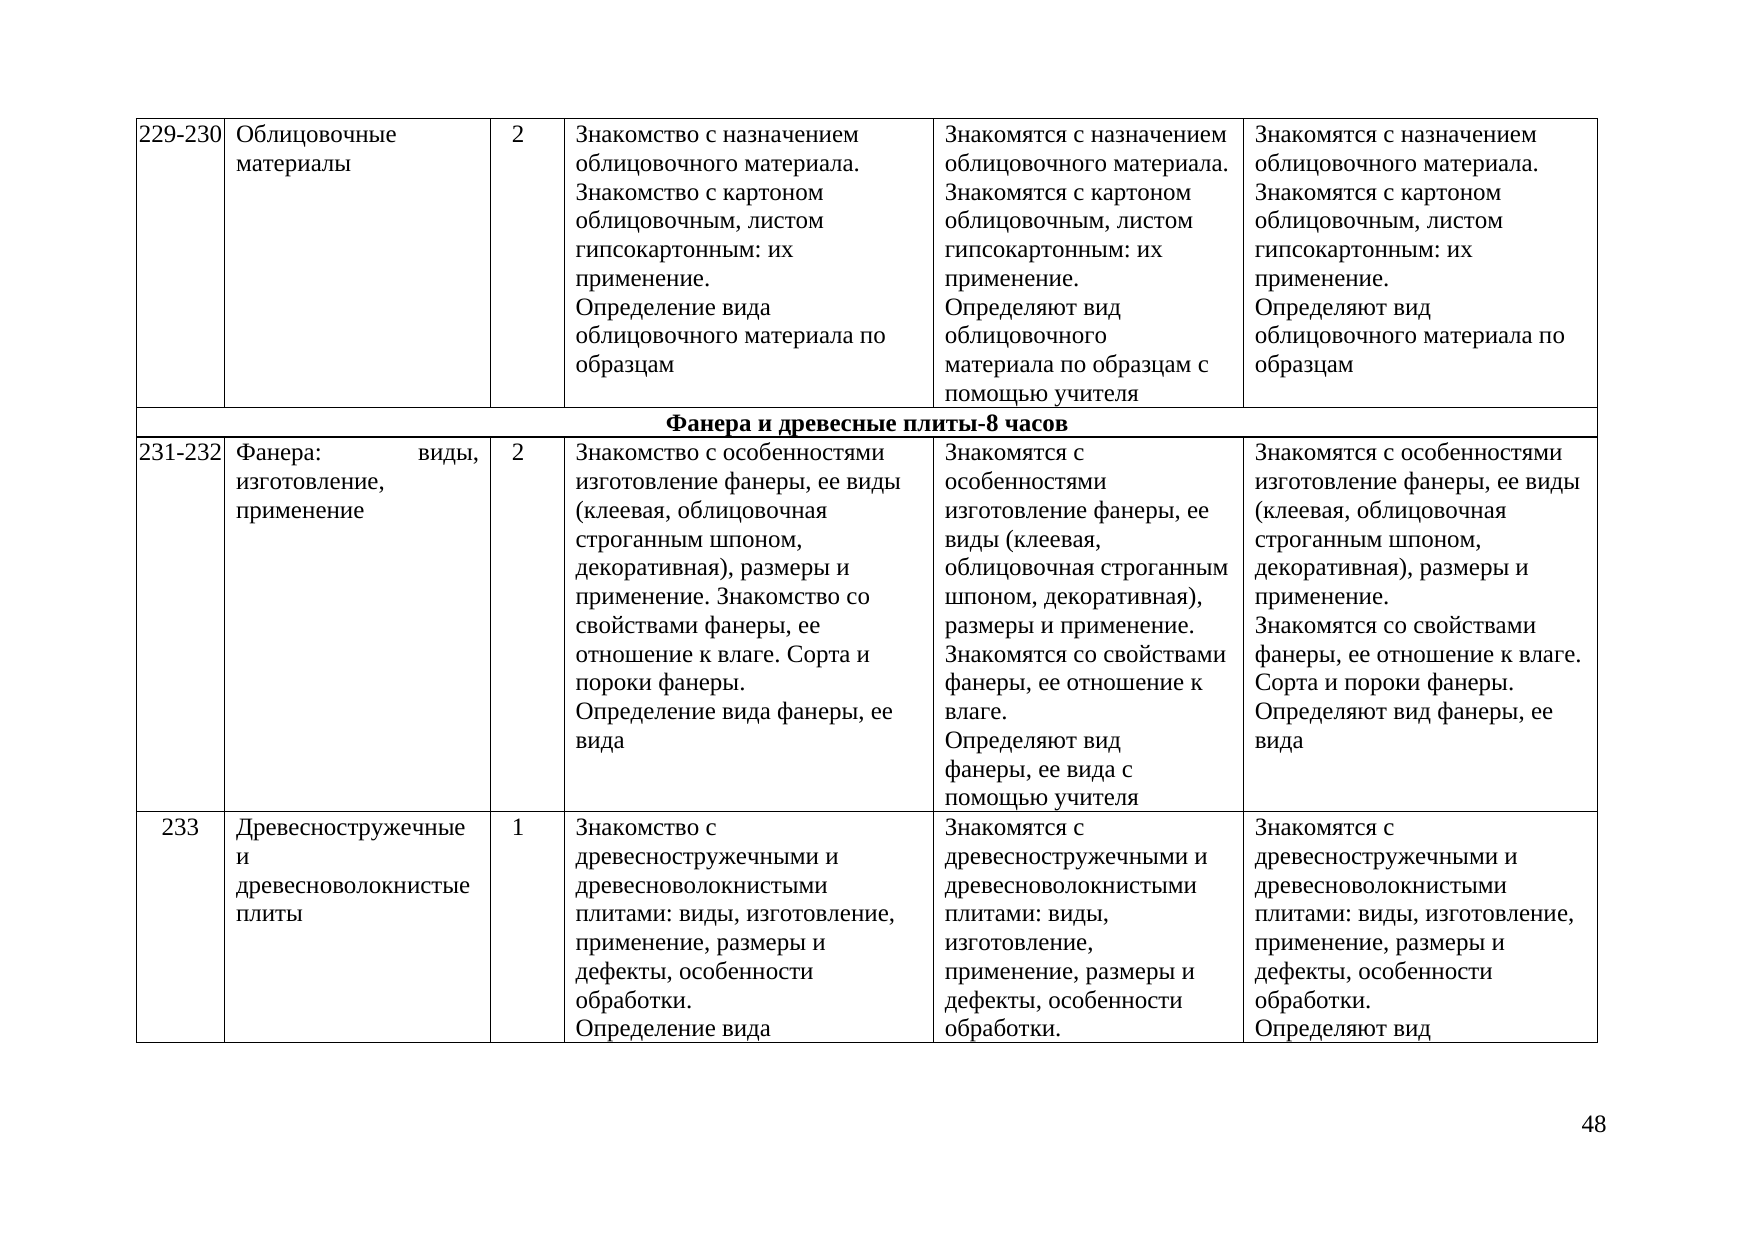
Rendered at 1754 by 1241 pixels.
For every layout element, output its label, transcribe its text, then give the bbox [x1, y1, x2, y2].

table_cell Облицовочные материалы [225, 119, 490, 407]
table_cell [565, 812, 933, 1042]
table_cell Знакомятся с назначением облицовочного материала. Знакомятся с картоном облицовочным, листом гипсокартонным: их применение. Определяют вид облицовочного материала по образцам [1244, 119, 1597, 407]
table_cell 229-230 [137, 119, 224, 407]
table_cell Знакомство с особенностями изготовление фанеры, ее виды (клеевая, облицовочная строганным шпоном, декоративная), размеры и применение. Знакомство со свойствами фанеры, ее отношение к влаге. Сорта и пороки фанеры. Определение вида фанеры, ее вида [565, 438, 933, 811]
table_cell 2 [491, 119, 564, 407]
table_cell Фанера: виды, изготовление, применение [225, 438, 490, 811]
table_cell 231-232 [137, 438, 224, 811]
table_cell Знакомство с назначением облицовочного материала. Знакомство с картоном облицовочным, листом гипсокартонным: их применение. Определение вида облицовочного материала по образцам [565, 119, 933, 407]
table_cell Знакомятся с назначением облицовочного материала. Знакомятся с картоном облицовочным, листом гипсокартонным: их применение. Определяют вид облицовочного материала по образцам с помощью учителя [934, 119, 1243, 407]
table_cell 1 [491, 812, 564, 1042]
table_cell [934, 812, 1243, 1042]
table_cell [1244, 812, 1597, 1042]
table_cell 233 [137, 812, 224, 1042]
table_cell Знакомятся с особенностями изготовление фанеры, ее виды (клеевая, облицовочная строганным шпоном, декоративная), размеры и применение. Знакомятся со свойствами фанеры, ее отношение к влаге. Сорта и пороки фанеры. Определяют вид фанеры, ее вида [1244, 438, 1597, 811]
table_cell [225, 812, 490, 1042]
table_cell Фанера и древесные плиты-8 часов [137, 408, 1597, 436]
table_cell Знакомятся с особенностями изготовление фанеры, ее виды (клеевая, облицовочная строганным шпоном, декоративная), размеры и применение. Знакомятся со свойствами фанеры, ее отношение к влаге. Определяют вид фанеры, ее вида с помощью учителя [934, 438, 1243, 811]
table_cell 2 [491, 438, 564, 811]
